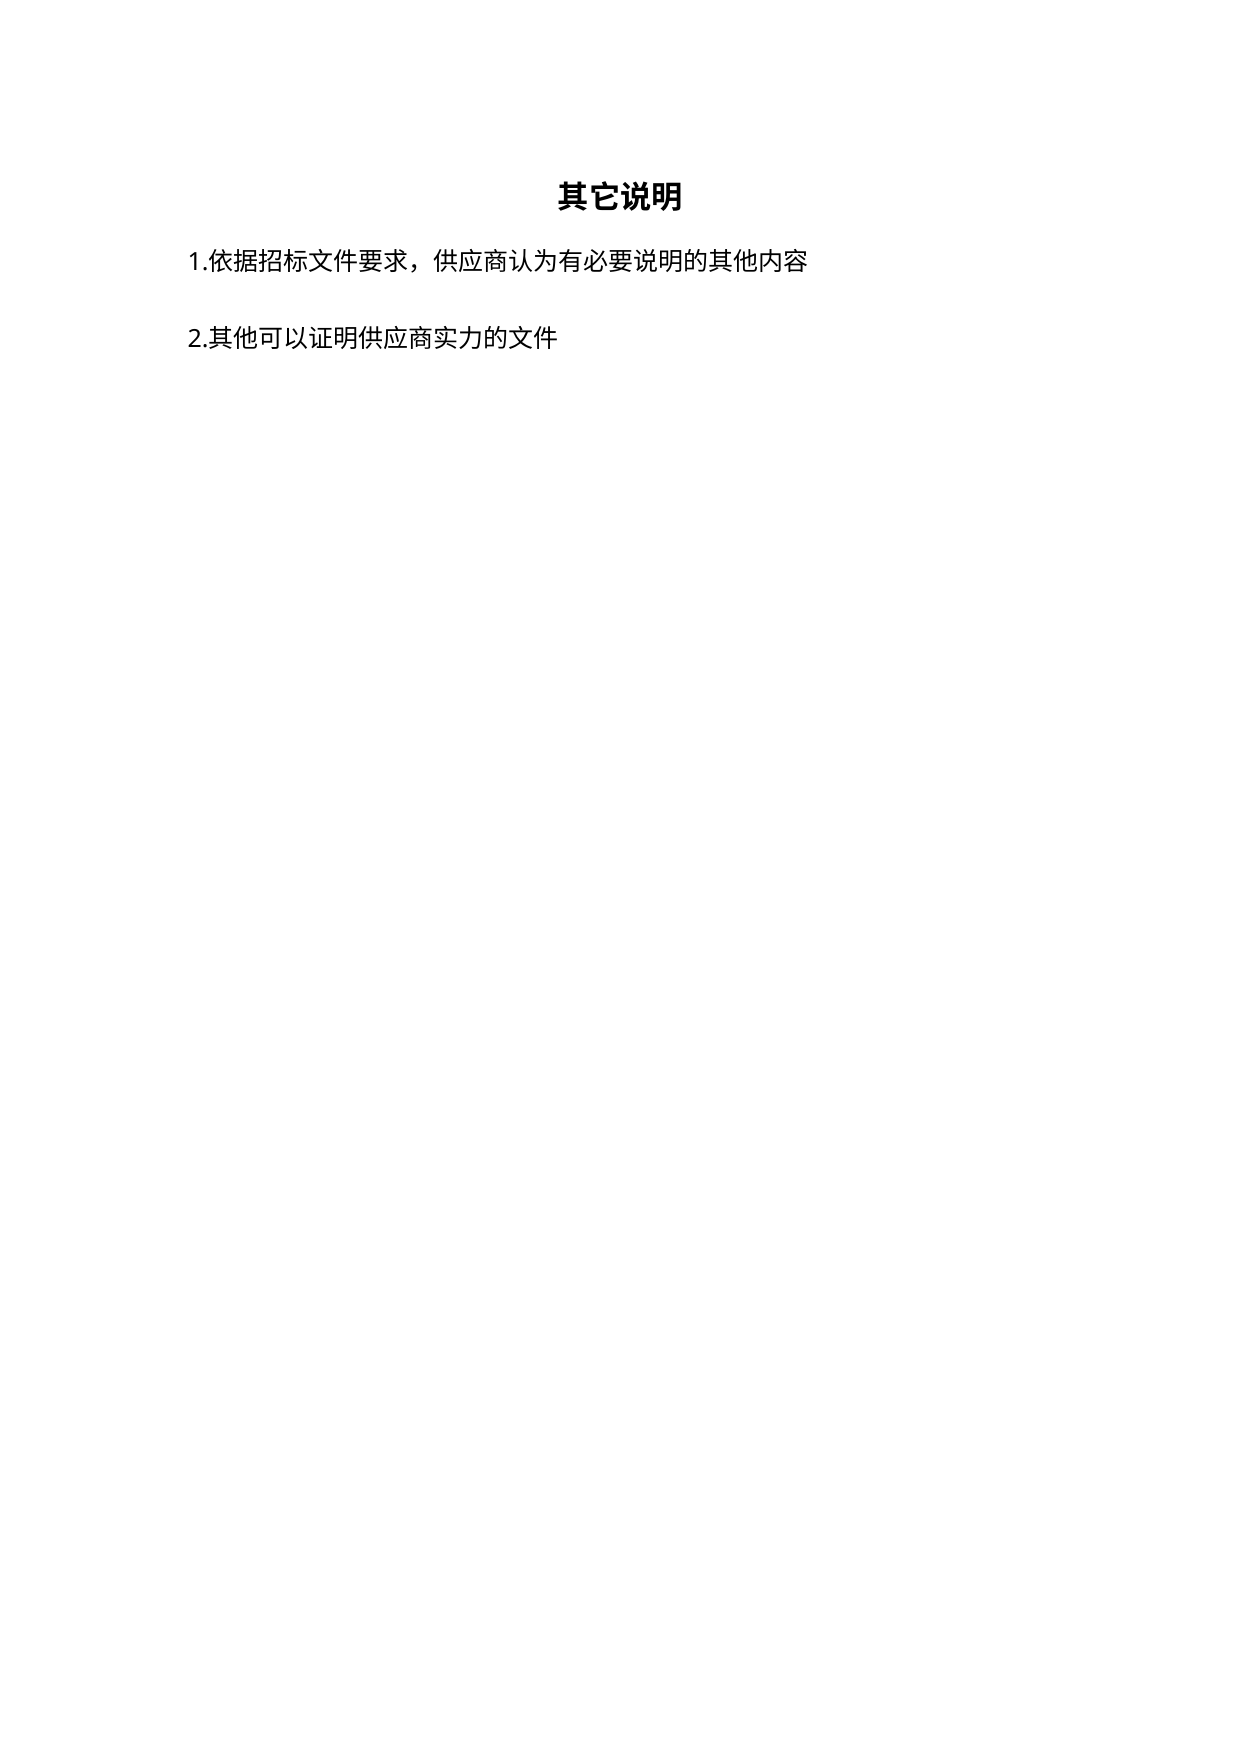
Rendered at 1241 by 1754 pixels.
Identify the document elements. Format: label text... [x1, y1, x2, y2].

text 1.依据招标文件要求，供应商认为有必要说明的其他内容 [187, 227, 1053, 292]
text 2.其他可以证明供应商实力的文件 [187, 304, 1053, 369]
text 其它说明 [187, 162, 1053, 227]
